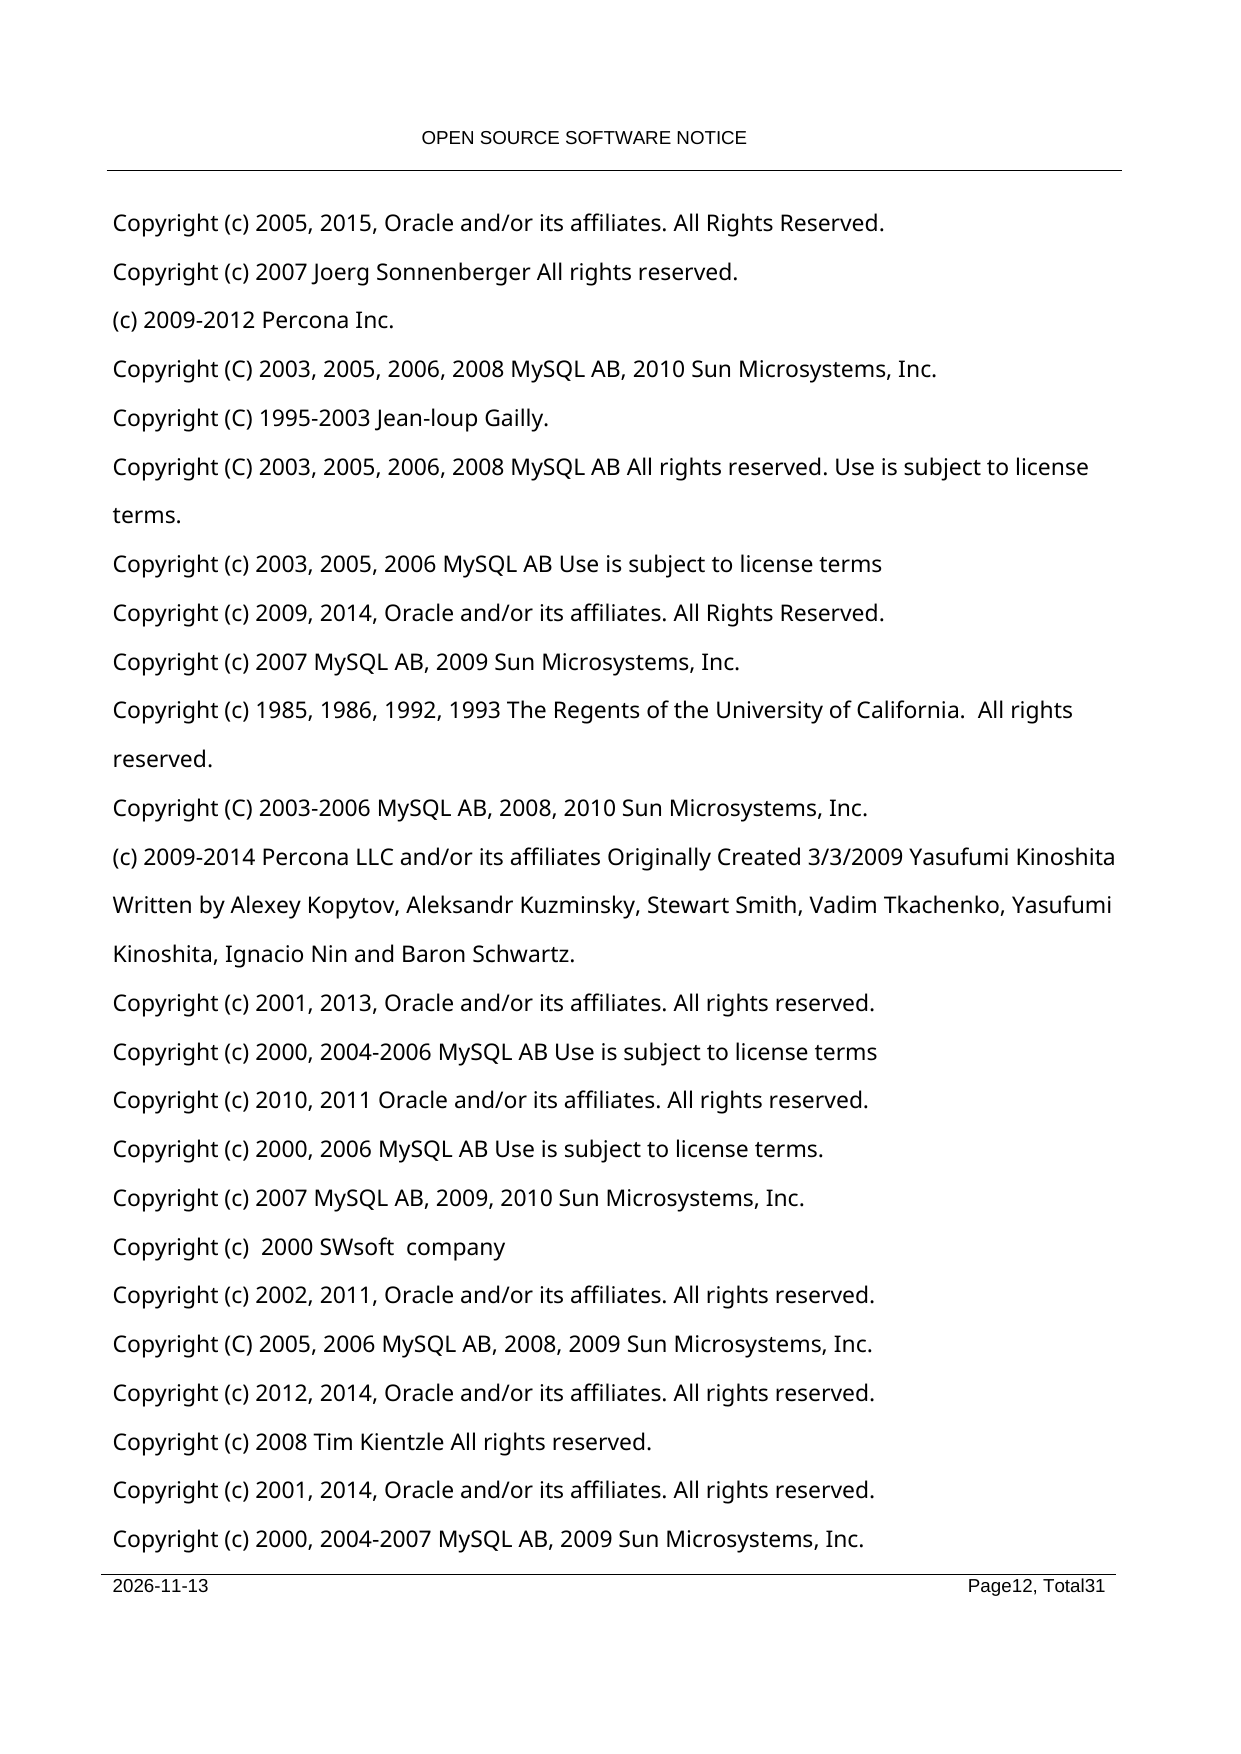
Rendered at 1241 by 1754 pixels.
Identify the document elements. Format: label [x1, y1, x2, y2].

text [112, 206, 1128, 1555]
